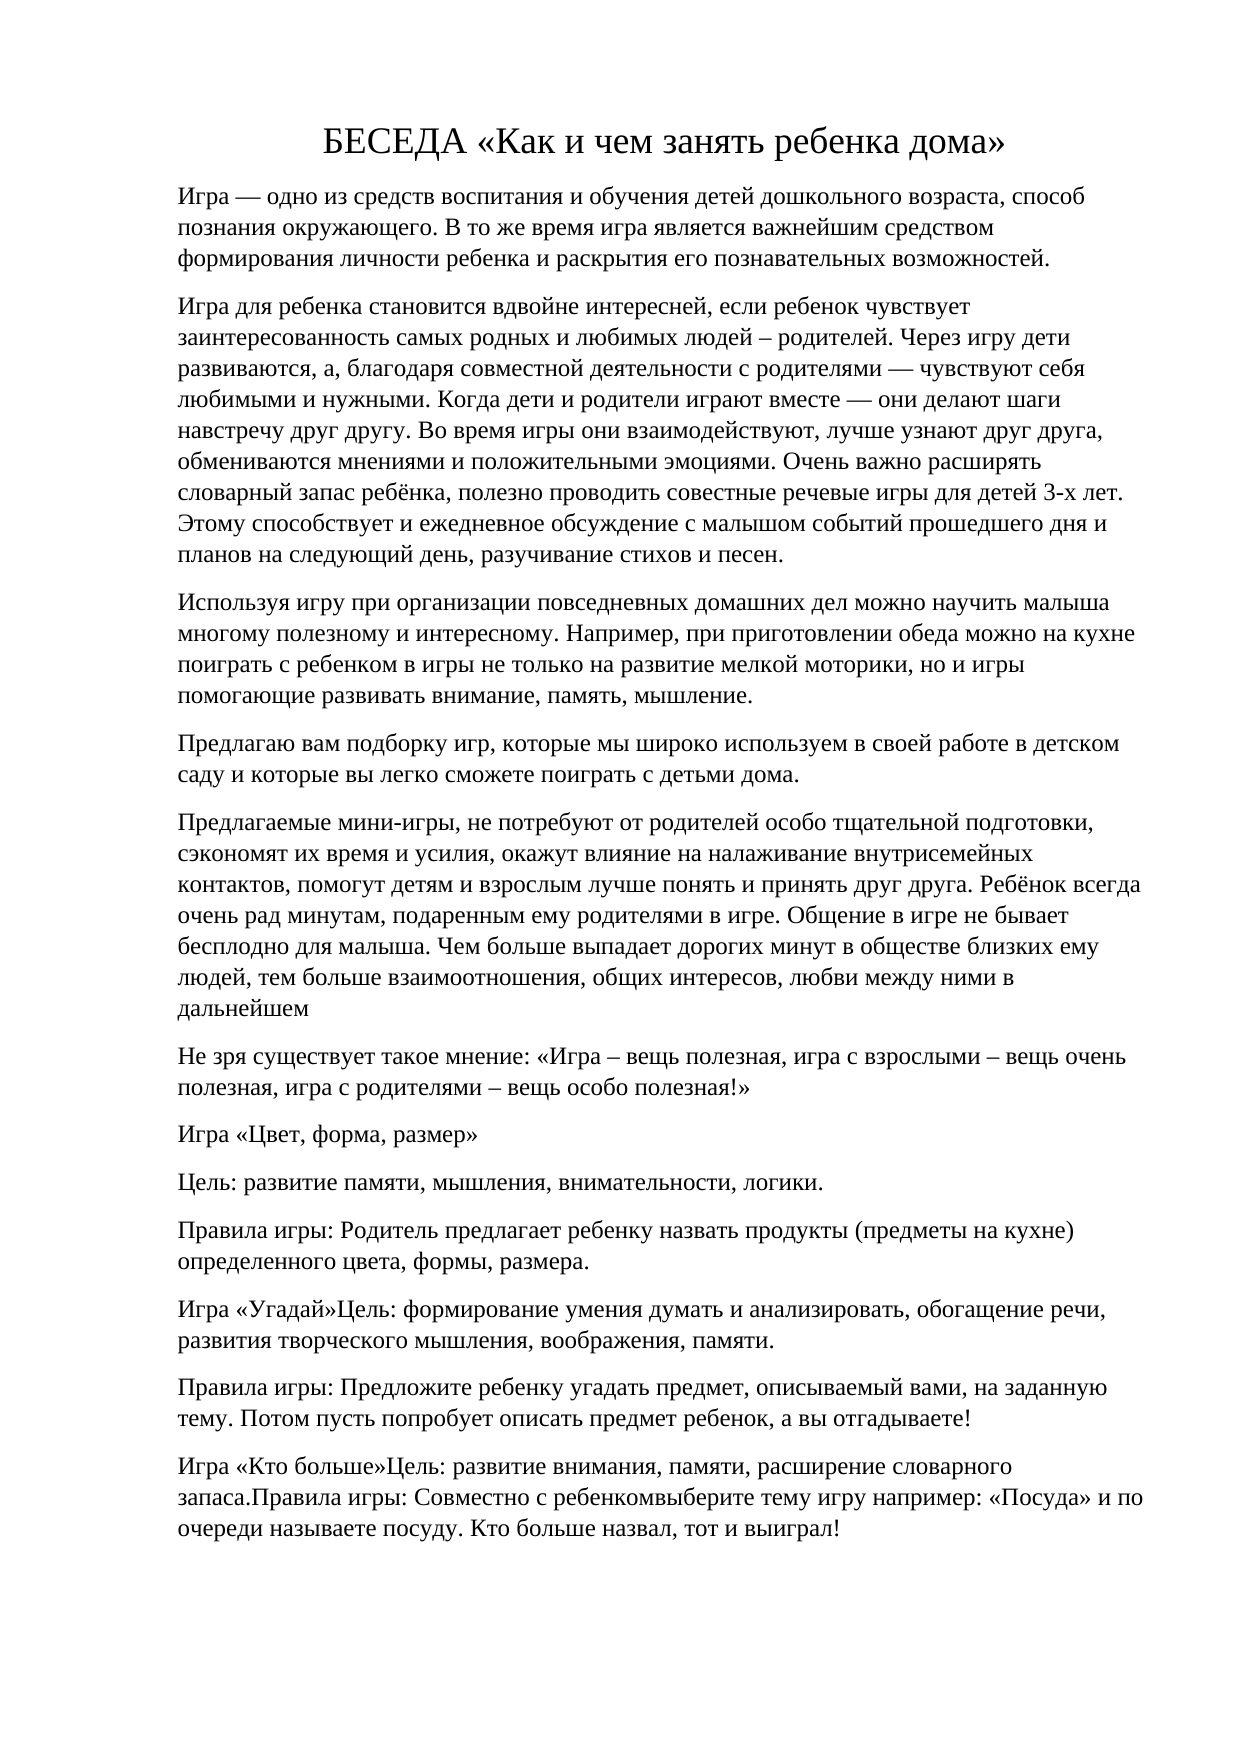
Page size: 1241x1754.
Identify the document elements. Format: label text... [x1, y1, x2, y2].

text Правила игры: Родитель предлагает ребенку назвать продукты (предметы на кухне) определенного цвета, формы, размера. [177, 1215, 1152, 1275]
text Игра для ребенка становится вдвойне интересней, если ребенок чувствует заинтересованность самых родных и любимых людей – родителей. Через игру дети развиваются, а, благодаря совместной деятельности с родителями — чувствуют себя любимыми и нужными. Когда дети и родители играют вместе — они делают шаги навстречу друг другу. Во время игры они взаимодействуют, лучше узнают друг друга, обмениваются мнениями и положительными эмоциями. Очень важно расширять словарный запас ребёнка, полезно проводить совестные речевые игры для детей 3-х лет. Этому способствует и ежедневное обсуждение с малышом событий прошедшего дня и планов на следующий день, разучивание стихов и песен. [177, 291, 1152, 568]
text Не зря существует такое мнение: «Игра – вещь полезная, игра с взрослыми – вещь очень полезная, игра с родителями – вещь особо полезная!» [177, 1041, 1152, 1101]
text Предлагаемые мини-игры, не потребуют от родителей особо тщательной подготовки, сэкономят их время и усилия, окажут влияние на налаживание внутрисемейных контактов, помогут детям и взрослым лучше понять и принять друг друга. Ребёнок всегда очень рад минутам, подаренным ему родителями в игре. Общение в игре не бывает бесплодно для малыша. Чем больше выпадает дорогих минут в обществе близких ему людей, тем больше взаимоотношения, общих интересов, любви между ними в дальнейшем [177, 807, 1152, 1022]
text Цель: развитие памяти, мышления, внимательности, логики. [177, 1167, 1152, 1196]
text Игра «Цвет, форма, размер» [177, 1119, 1152, 1148]
text Игра — одно из средств воспитания и обучения детей дошкольного возраста, способ познания окружающего. В то же время игра является важнейшим средством формирования личности ребенка и раскрытия его познавательных возможностей. [177, 181, 1152, 272]
text Игра «Угадай»Цель: формирование умения думать и анализировать, обогащение речи, развития творческого мышления, воображения, памяти. [177, 1294, 1152, 1353]
text БЕСЕДА «Как и чем занять ребенка дома» [177, 118, 1152, 161]
text Предлагаю вам подборку игр, которые мы широко используем в своей работе в детском саду и которые вы легко сможете поиграть с детьми дома. [177, 728, 1152, 788]
text Используя игру при организации повседневных домашних дел можно научить малыша многому полезному и интересному. Например, при приготовлении обеда можно на кухне поиграть с ребенком в игры не только на развитие мелкой моторики, но и игры помогающие развивать внимание, память, мышление. [177, 587, 1152, 709]
text Игра «Кто больше»Цель: развитие внимания, памяти, расширение словарного запаса.Правила игры: Совместно с ребенкомвыберите тему игру например: «Посуда» и по очереди называете посуду. Кто больше назвал, тот и выиграл! [177, 1451, 1152, 1542]
text Правила игры: Предложите ребенку угадать предмет, описываемый вами, на заданную тему. Потом пусть попробует описать предмет ребенок, а вы отгадываете! [177, 1372, 1152, 1432]
